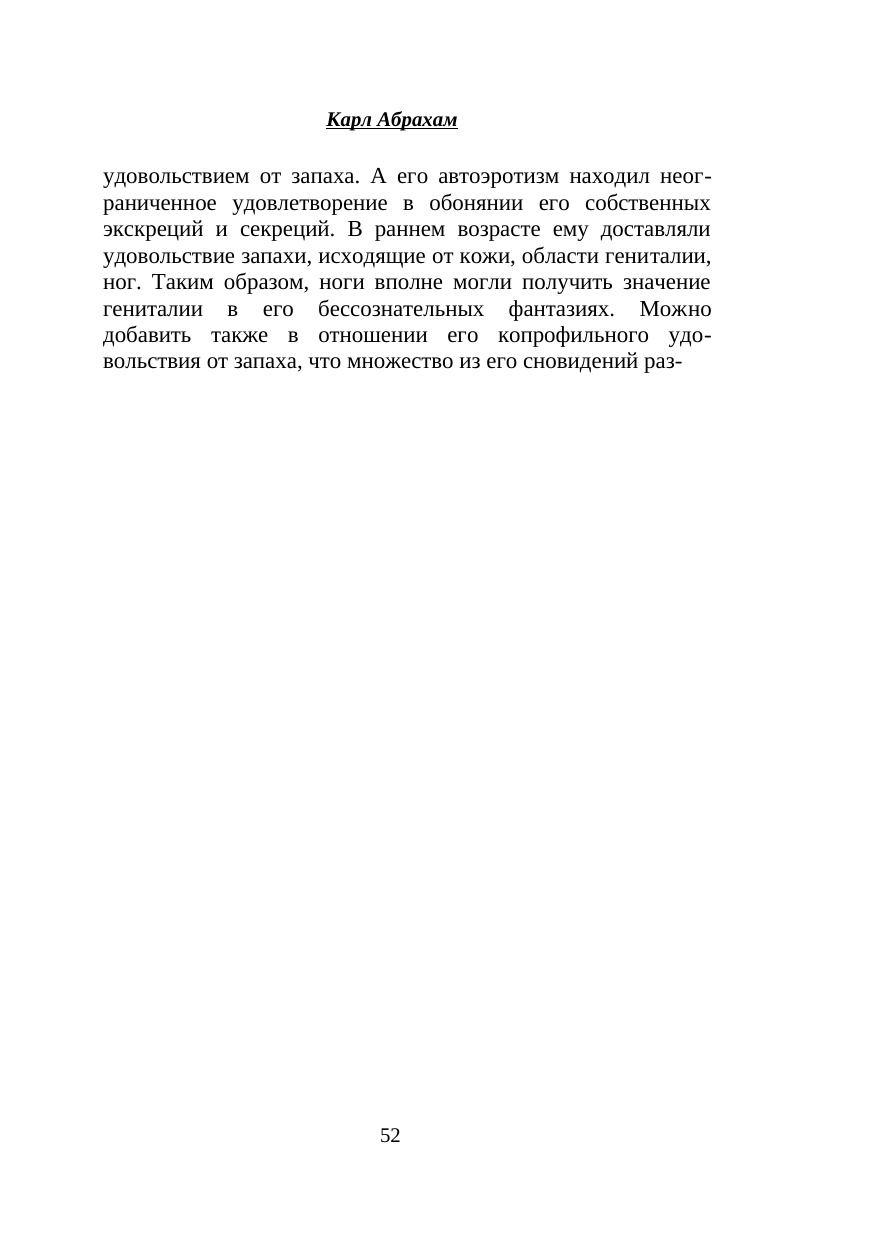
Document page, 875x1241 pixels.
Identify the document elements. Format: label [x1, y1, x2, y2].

text [103, 162, 712, 374]
